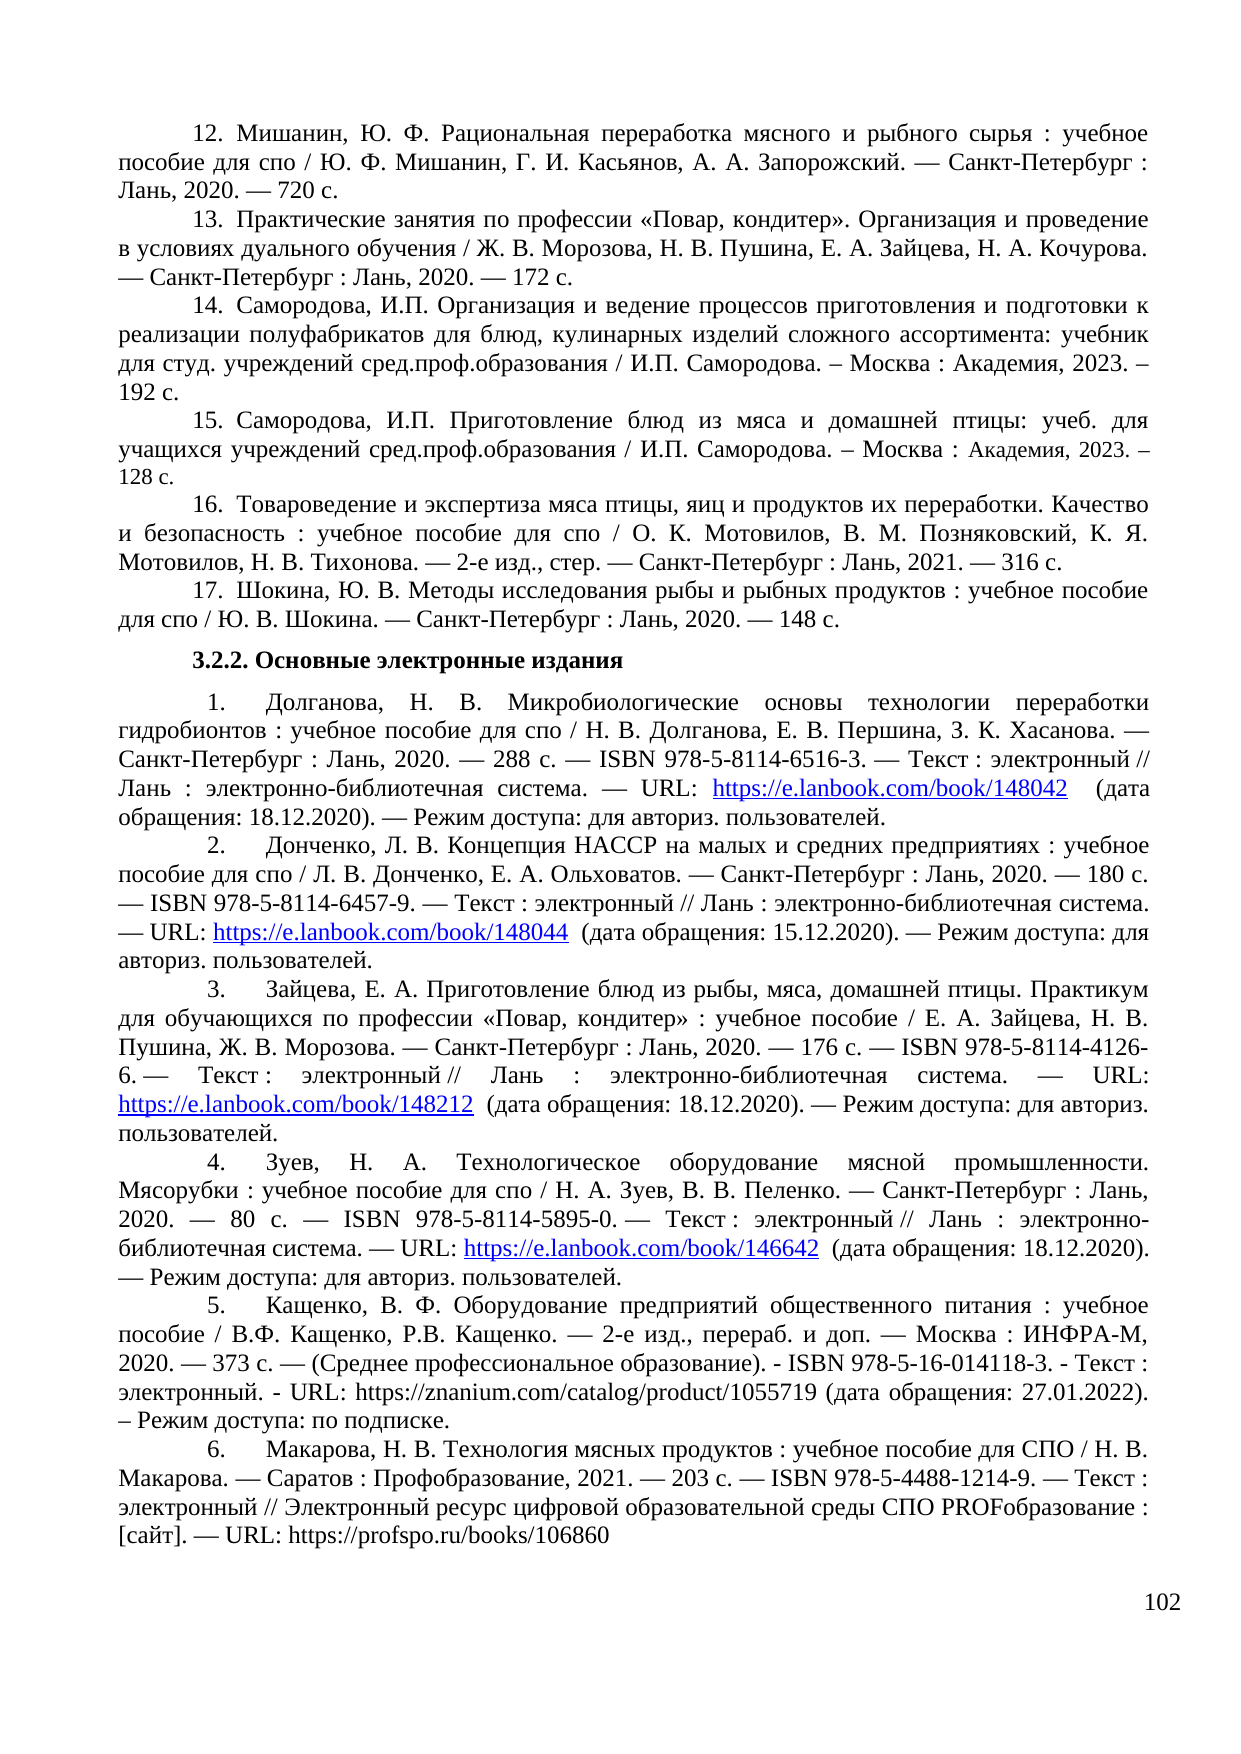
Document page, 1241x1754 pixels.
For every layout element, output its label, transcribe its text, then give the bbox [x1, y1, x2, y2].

text 3.2.2. Основные электронные издания [118, 645, 1181, 674]
list Мишанин, Ю. Ф. Рациональная переработка мясного и рыбного сырья : учебное пособие для спо / Ю. Ф. Мишанин, Г. И. Касьянов, А. А. Запорожский. — Санкт-Петербург : Лань, 2020. — 720 с. [118, 118, 1150, 204]
list Долганова, Н. В. Микробиологические основы технологии переработки гидробионтов : учебное пособие для спо / Н. В. Долганова, Е. В. Першина, З. К. Хасанова. — Санкт-Петербург : Лань, 2020. — 288 с. — ISBN 978-5-8114-6516-3. — Текст : электронный // Лань : электронно-библиотечная система. — URL: https://e.lanbook.com/book/148042 (дата обращения: 18.12.2020). — Режим доступа: для авториз. пользователей. [118, 687, 1150, 830]
list Самородова, И.П. Организация и ведение процессов приготовления и подготовки к реализации полуфабрикатов для блюд, кулинарных изделий сложного ассортимента: учебник для студ. учреждений сред.проф.образования / И.П. Самородова. – Москва : Академия, 2023. – 192 с. [118, 291, 1150, 406]
list Макарова, Н. В. Технология мясных продуктов : учебное пособие для СПО / Н. В. Макарова. — Саратов : Профобразование, 2021. — 203 c. — ISBN 978-5-4488-1214-9. — Текст : электронный // Электронный ресурс цифровой образовательной среды СПО PROFобразование : [сайт]. — URL: https://profspo.ru/books/106860 [118, 1434, 1150, 1549]
list Товароведение и экспертиза мяса птицы, яиц и продуктов их переработки. Качество и безопасность : учебное пособие для спо / О. К. Мотовилов, В. М. Позняковский, К. Я. Мотовилов, Н. В. Тихонова. — 2-е изд., стер. — Санкт-Петербург : Лань, 2021. — 316 с. [118, 489, 1150, 576]
list Зуев, Н. А. Технологическое оборудование мясной промышленности. Мясорубки : учебное пособие для спо / Н. А. Зуев, В. В. Пеленко. — Санкт-Петербург : Лань, 2020. — 80 с. — ISBN 978-5-8114-5895-0. — Текст : электронный // Лань : электронно-библиотечная система. — URL: https://e.lanbook.com/book/146642 (дата обращения: 18.12.2020). — Режим доступа: для авториз. пользователей. [118, 1147, 1150, 1290]
list Самородова, И.П. Приготовление блюд из мяса и домашней птицы: учеб. для учащихся учреждений сред.проф.образования / И.П. Самородова. – Москва : Академия, 2023. – 128 с. [118, 406, 1150, 489]
list Кащенко, В. Ф. Оборудование предприятий общественного питания : учебное пособие / В.Ф. Кащенко, Р.В. Кащенко. — 2-е изд., перераб. и доп. — Москва : ИНФРА-М, 2020. — 373 с. — (Среднее профессиональное образование). - ISBN 978-5-16-014118-3. - Текст : электронный. - URL: https://znanium.com/catalog/product/1055719 (дата обращения: 27.01.2022). – Режим доступа: по подписке. [118, 1290, 1150, 1434]
list Шокина, Ю. В. Методы исследования рыбы и рыбных продуктов : учебное пособие для спо / Ю. В. Шокина. — Санкт-Петербург : Лань, 2020. — 148 с. [118, 576, 1150, 633]
list Донченко, Л. В. Концепция НАССР на малых и средних предприятиях : учебное пособие для спо / Л. В. Донченко, Е. А. Ольховатов. — Санкт-Петербург : Лань, 2020. — 180 с. — ISBN 978-5-8114-6457-9. — Текст : электронный // Лань : электронно-библиотечная система. — URL: https://e.lanbook.com/book/148044 (дата обращения: 15.12.2020). — Режим доступа: для авториз. пользователей. [118, 830, 1150, 974]
list Зайцева, Е. А. Приготовление блюд из рыбы, мяса, домашней птицы. Практикум для обучающихся по профессии «Повар, кондитер» : учебное пособие / Е. А. Зайцева, Н. В. Пушина, Ж. В. Морозова. — Санкт-Петербург : Лань, 2020. — 176 с. — ISBN 978-5-8114-4126-6. — Текст : электронный // Лань : электронно-библиотечная система. — URL: https://e.lanbook.com/book/148212 (дата обращения: 18.12.2020). — Режим доступа: для авториз. пользователей. [118, 974, 1150, 1147]
list Практические занятия по профессии «Повар, кондитер». Организация и проведение в условиях дуального обучения / Ж. В. Морозова, Н. В. Пушина, Е. А. Зайцева, Н. А. Кочурова. — Санкт-Петербург : Лань, 2020. — 172 с. [118, 204, 1150, 291]
